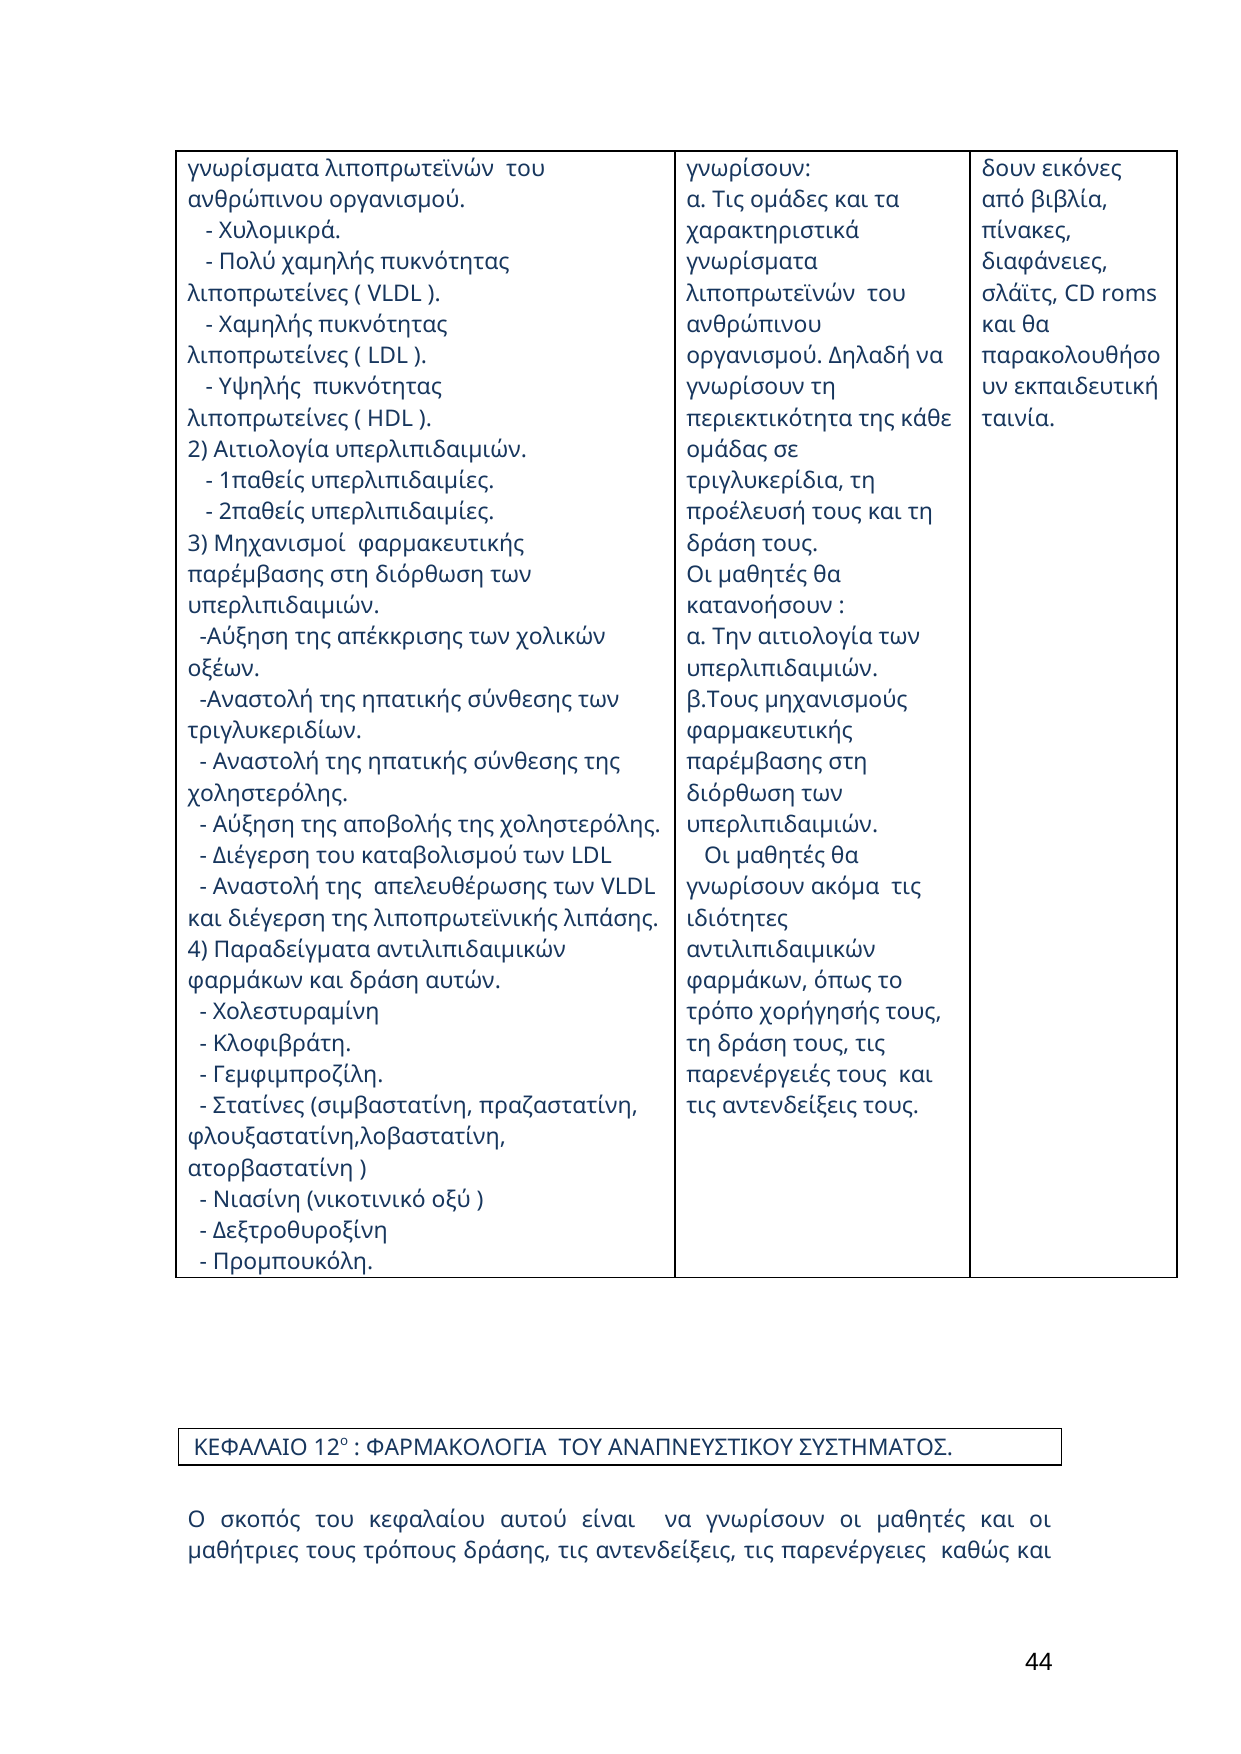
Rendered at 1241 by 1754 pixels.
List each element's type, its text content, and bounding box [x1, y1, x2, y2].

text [187, 1503, 1053, 1566]
subtitle ΚΕΦΑΛΑΙΟ 12ο : ΦΑΡΜΑΚΟΛΟΓΙΑ ΤΟΥ ΑΝΑΠΝΕΥΣΤΙΚΟΥ ΣΥΣΤΗΜΑΤΟΣ. [179, 1429, 1061, 1464]
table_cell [971, 152, 1176, 1277]
